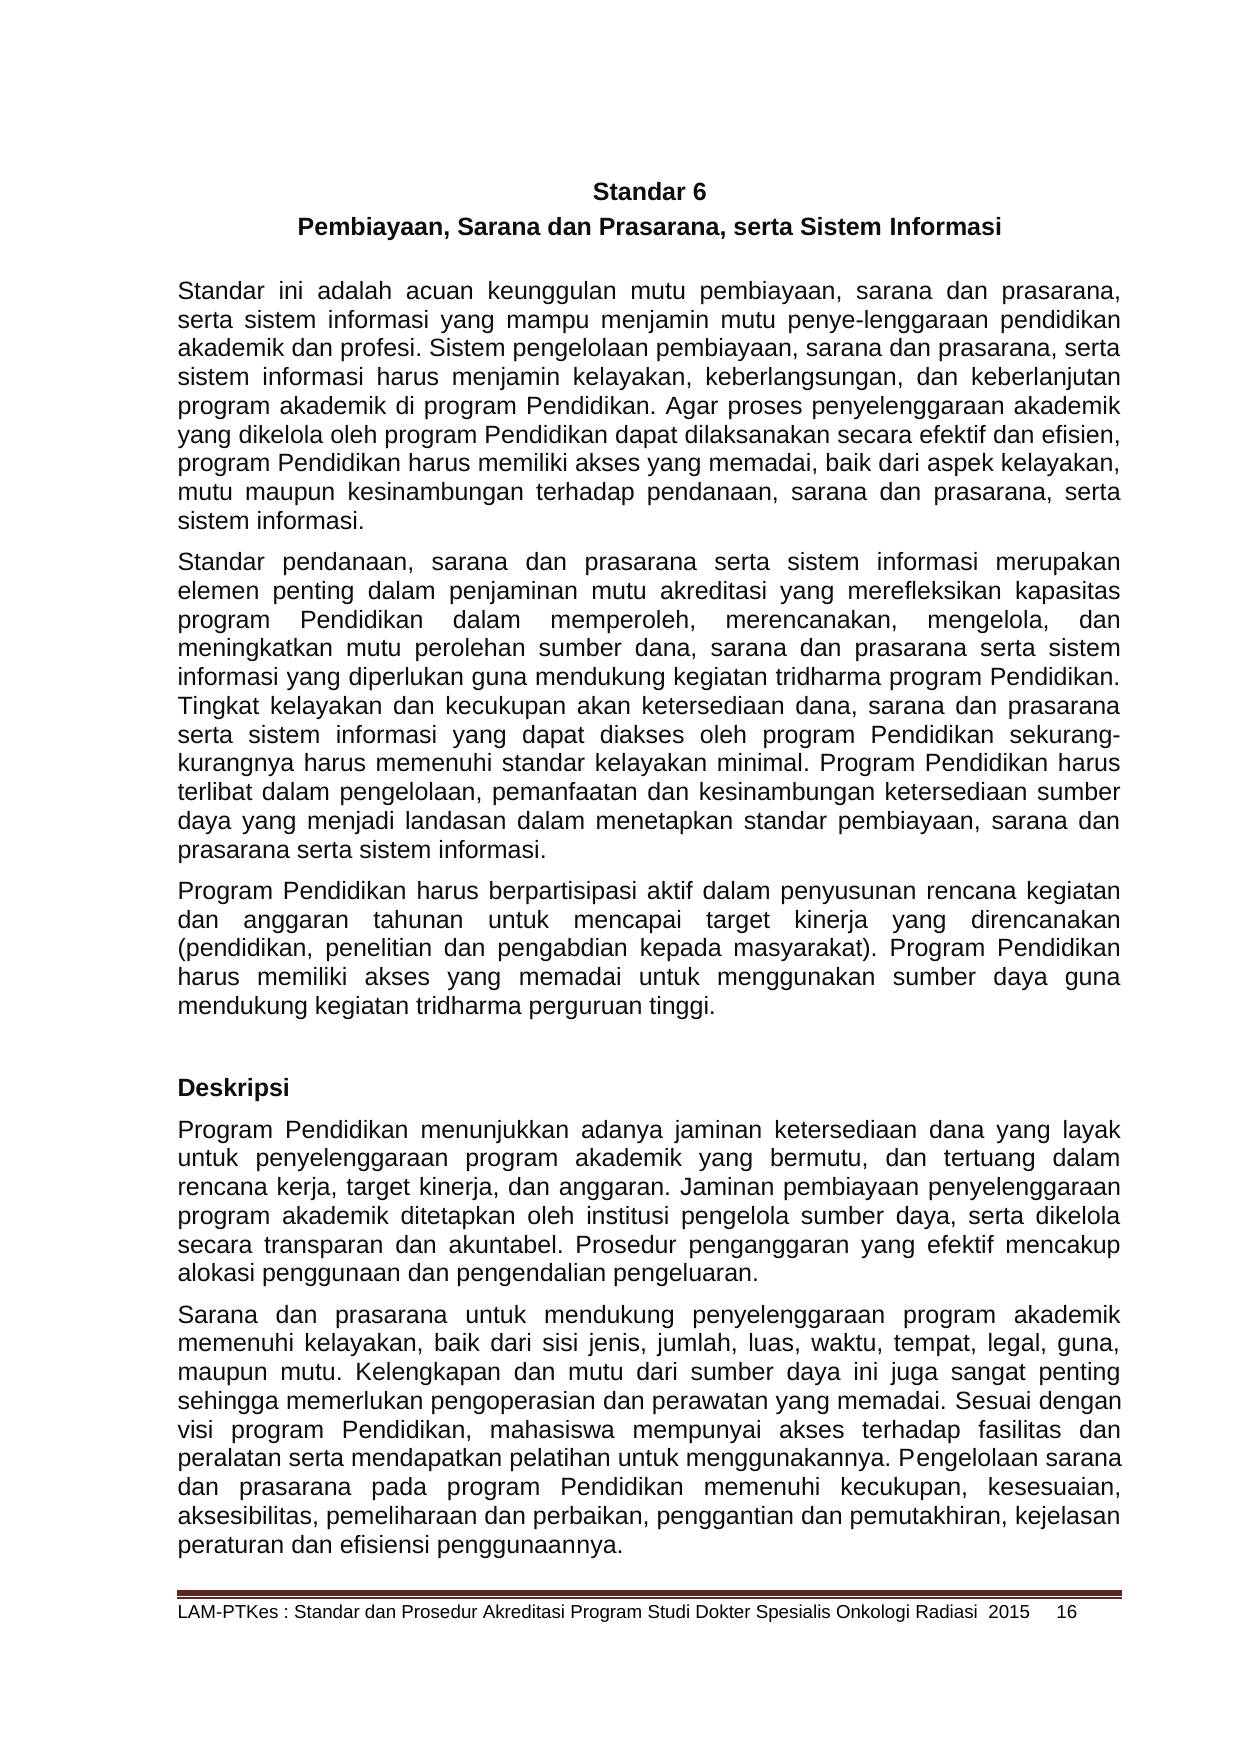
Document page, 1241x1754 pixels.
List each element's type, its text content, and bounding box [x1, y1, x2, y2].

text Standar pendanaan, sarana dan prasarana serta sistem informasi merupakan elemen penting dalam penjaminan mutu akreditasi yang merefleksikan kapasitas program Pendidikan dalam memperoleh, merencanakan, mengelola, dan meningkatkan mutu perolehan sumber dana, sarana dan prasarana serta sistem informasi yang diperlukan guna mendukung kegiatan tridharma program Pendidikan. Tingkat kelayakan dan kecukupan akan ketersediaan dana, sarana dan prasarana serta sistem informasi yang dapat diakses oleh program Pendidikan sekurang-kurangnya harus memenuhi standar kelayakan minimal. Program Pendidikan harus terlibat dalam pengelolaan, pemanfaatan dan kesinambungan ketersediaan sumber daya yang menjadi landasan dalam menetapkan standar pembiayaan, sarana dan prasarana serta sistem informasi. [177, 547, 1122, 863]
text Sarana dan prasarana untuk mendukung penyelenggaraan program akademik memenuhi kelayakan, baik dari sisi jenis, jumlah, luas, waktu, tempat, legal, guna, maupun mutu. Kelengkapan dan mutu dari sumber daya ini juga sangat penting sehingga memerlukan pengoperasian dan perawatan yang memadai. Sesuai dengan visi program Pendidikan, mahasiswa mempunyai akses terhadap fasilitas dan peralatan serta mendapatkan pelatihan untuk menggunakannya. Pengelolaan sarana dan prasarana pada program Pendidikan memenuhi kecukupan, kesesuaian, aksesibilitas, pemeliharaan dan perbaikan, penggantian dan pemutakhiran, kejelasan peraturan dan efisiensi penggunaannya. [177, 1300, 1122, 1558]
text Program Pendidikan menunjukkan adanya jaminan ketersediaan dana yang layak untuk penyelenggaraan program akademik yang bermutu, dan tertuang dalam rencana kerja, target kinerja, dan anggaran. Jaminan pembiayaan penyelenggaraan program akademik ditetapkan oleh institusi pengelola sumber daya, serta dikelola secara transparan dan akuntabel. Prosedur penganggaran yang efektif mencakup alokasi penggunaan dan pengendalian pengeluaran. [177, 1115, 1122, 1287]
subtitle Pembiayaan, Sarana dan Prasarana, serta Sistem Informasi [177, 212, 1122, 241]
text Program Pendidikan harus berpartisipasi aktif dalam penyusunan rencana kegiatan dan anggaran tahunan untuk mencapai target kinerja yang direncanakan (pendidikan, penelitian dan pengabdian kepada masyarakat). Program Pendidikan harus memiliki akses yang memadai untuk menggunakan sumber daya guna mendukung kegiatan tridharma perguruan tinggi. [177, 876, 1122, 1020]
text Standar ini adalah acuan keunggulan mutu pembiayaan, sarana dan prasarana, serta sistem informasi yang mampu menjamin mutu penye-lenggaraan pendidikan akademik dan profesi. Sistem pengelolaan pembiayaan, sarana dan prasarana, serta sistem informasi harus menjamin kelayakan, keberlangsungan, dan keberlanjutan program akademik di program Pendidikan. Agar proses penyelenggaraan akademik yang dikelola oleh program Pendidikan dapat dilaksanakan secara efektif dan efisien, program Pendidikan harus memiliki akses yang memadai, baik dari aspek kelayakan, mutu maupun kesinambungan terhadap pendanaan, sarana dan prasarana, serta sistem informasi. [177, 276, 1122, 535]
text Deskripsi [177, 1073, 1122, 1102]
subtitle Standar 6 [177, 177, 1122, 206]
